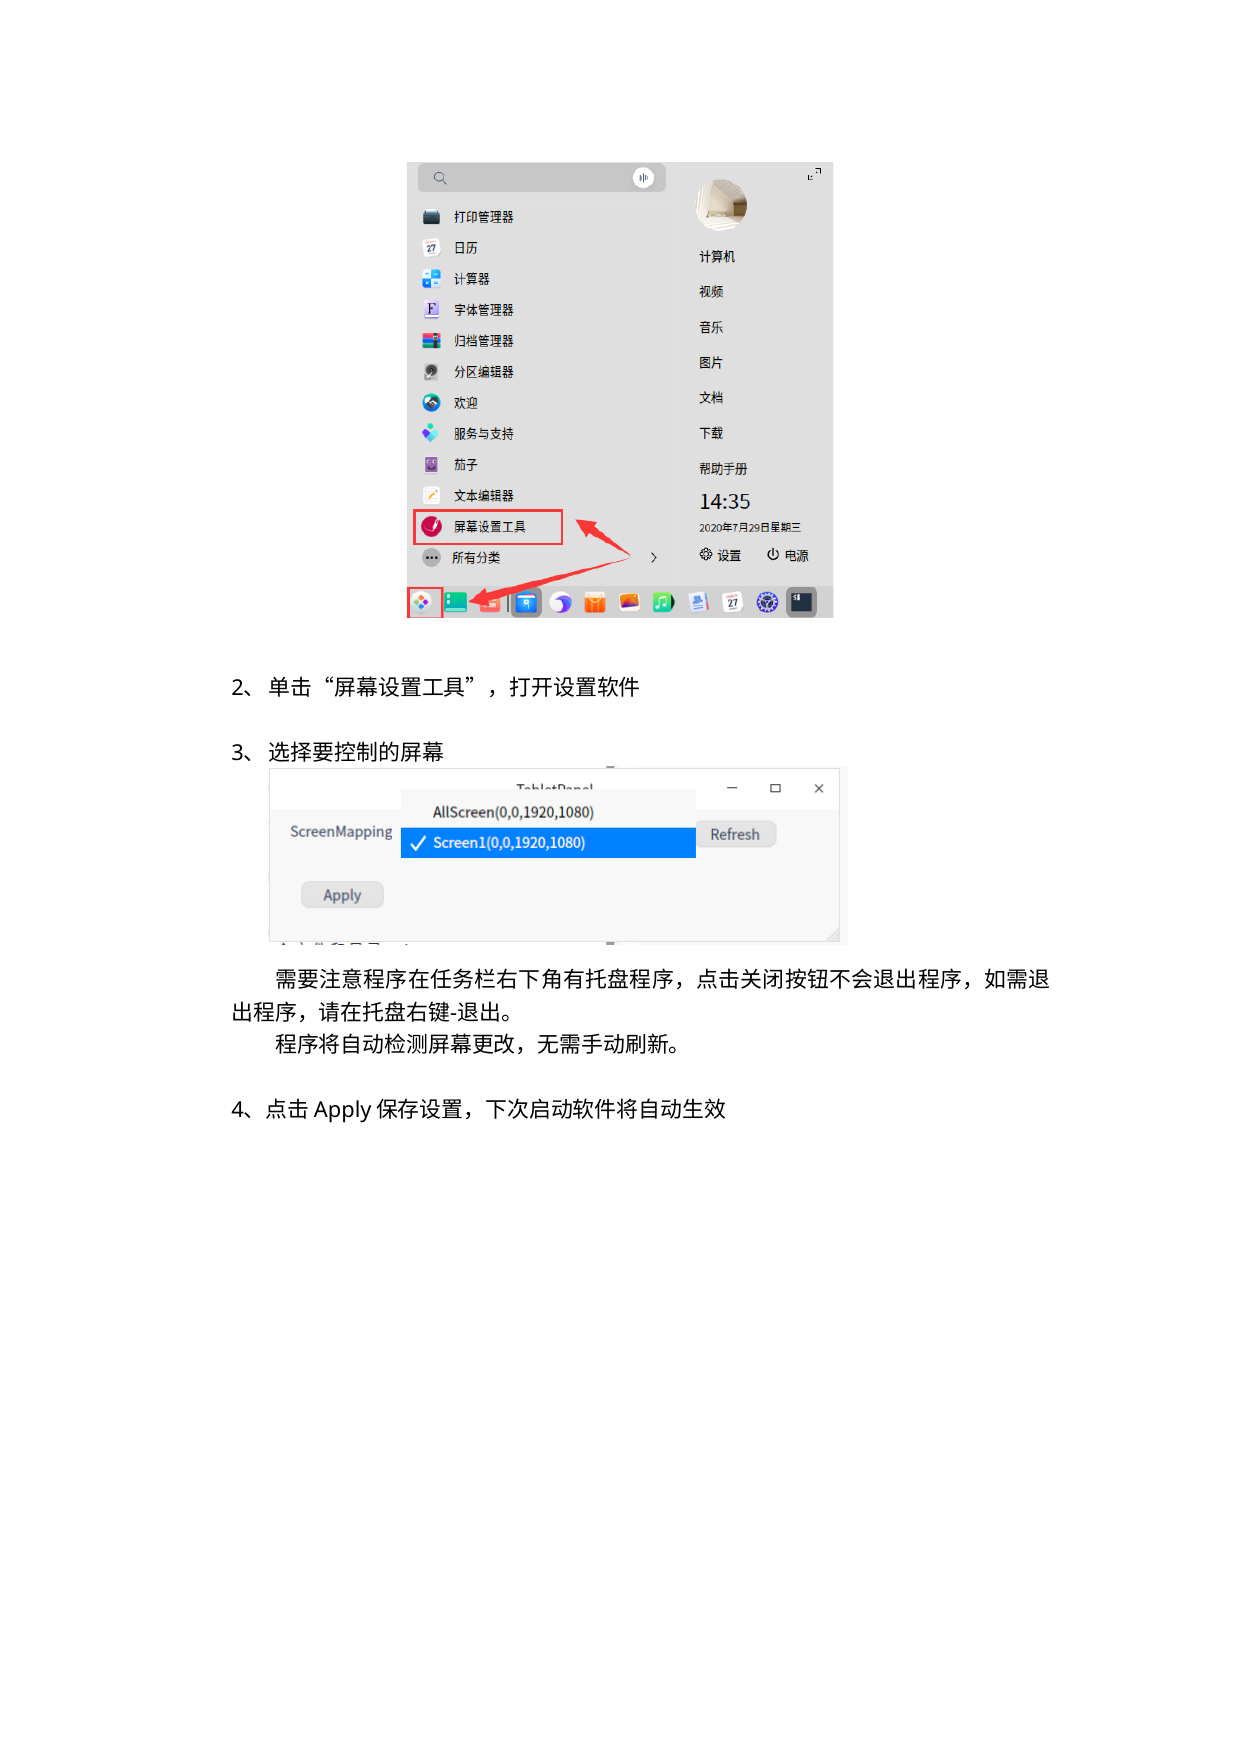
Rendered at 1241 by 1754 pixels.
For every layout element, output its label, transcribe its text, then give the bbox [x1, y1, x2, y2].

text 4、点击Apply保存设置，下次启动软件将自动生效 [187, 1092, 1053, 1124]
picture [268, 766, 848, 945]
list 选择要控制的屏幕 [231, 734, 1053, 767]
picture [406, 162, 834, 618]
list 单击“屏幕设置工具”，打开设置软件 [231, 669, 1053, 702]
text 需要注意程序在任务栏右下角有托盘程序，点击关闭按钮不会退出程序，如需退出程序，请在托盘右键-退出。 [231, 962, 1053, 1027]
text 程序将自动检测屏幕更改，无需手动刷新。 [231, 1027, 1053, 1059]
